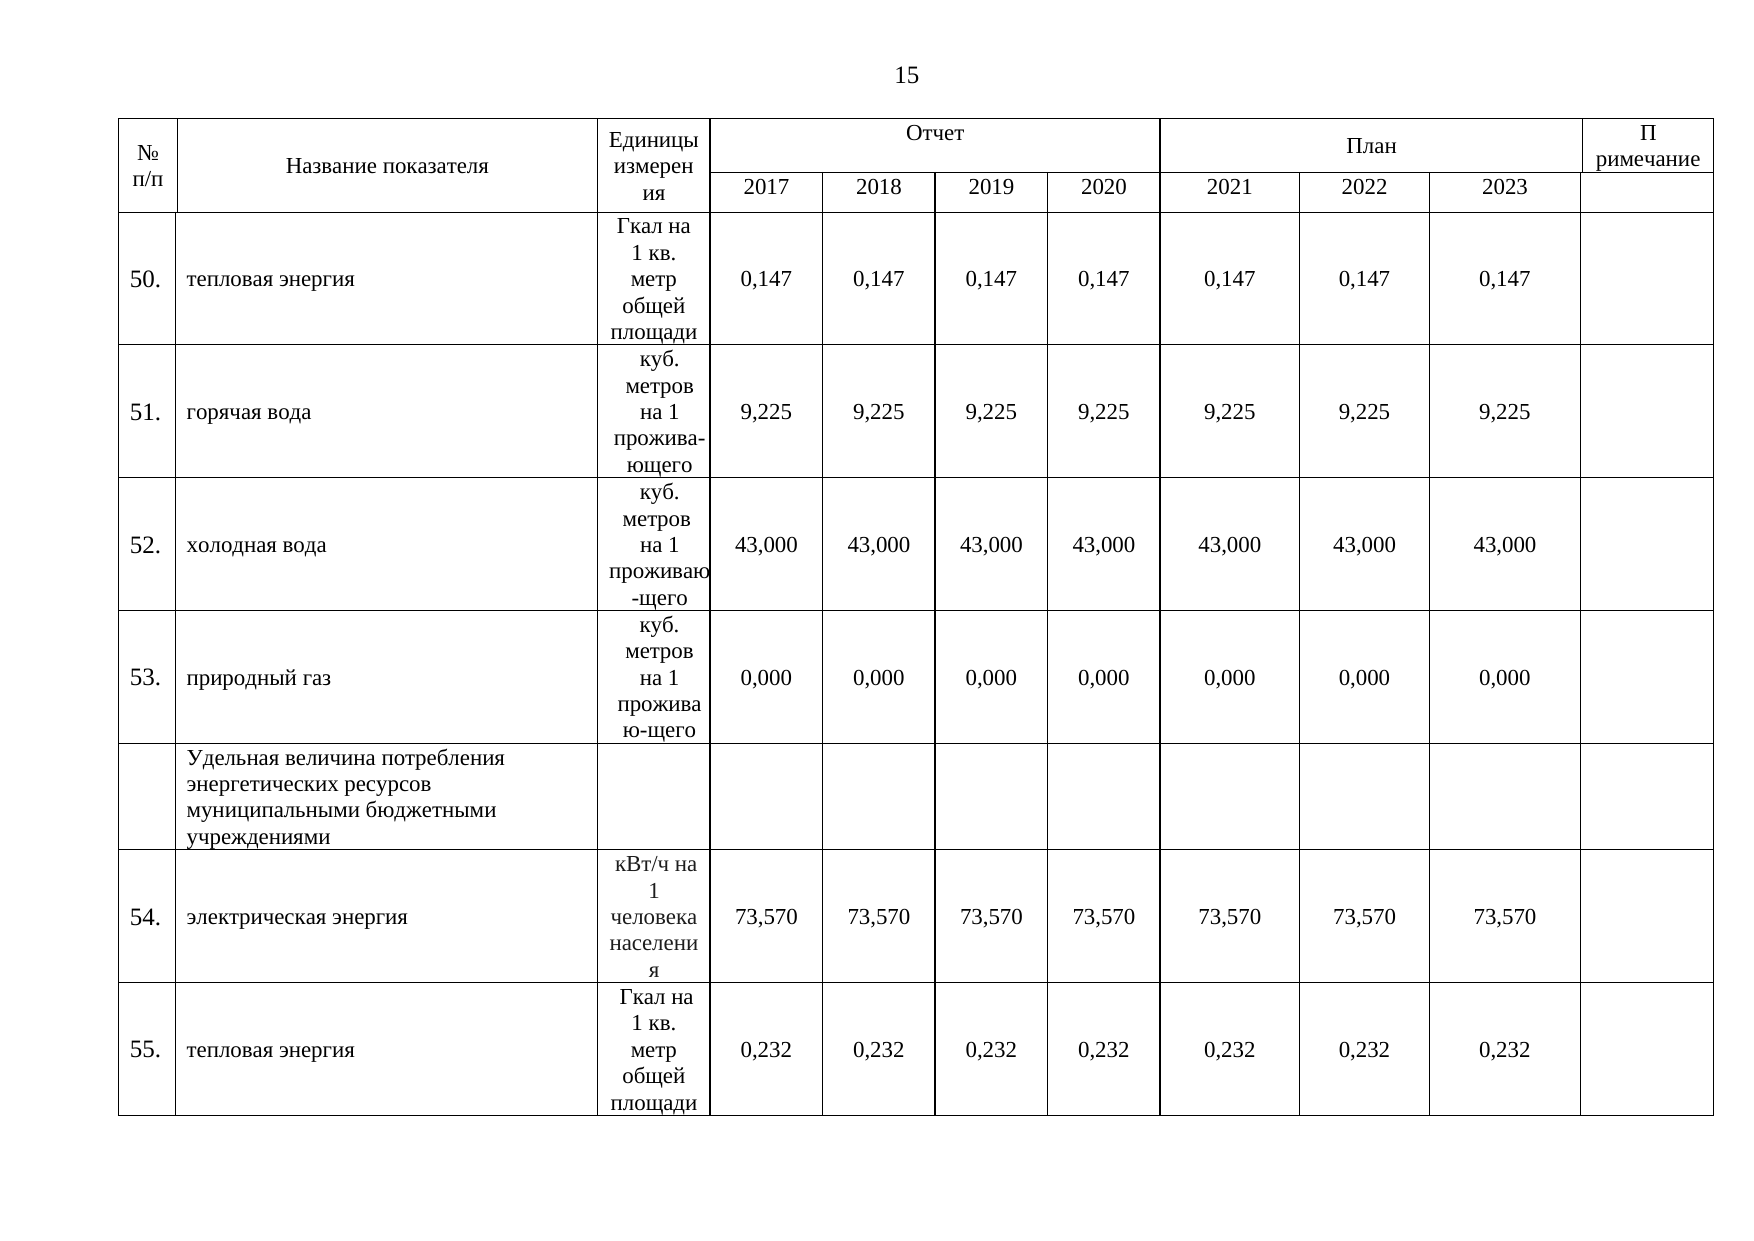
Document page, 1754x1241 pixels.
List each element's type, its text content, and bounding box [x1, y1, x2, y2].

table_cell [598, 744, 709, 849]
table_cell 9,225 [823, 345, 934, 477]
table_cell тепловая энергия [176, 983, 597, 1115]
table_cell 0,000 [1048, 611, 1159, 743]
table_cell 0,232 [823, 983, 934, 1115]
table_cell 2022 [1300, 173, 1429, 212]
table_cell Удельная величина потребления энергетических ресурсов муниципальными бюджетными учреждениями [176, 744, 597, 849]
table_cell 73,570 [1300, 850, 1429, 982]
table_cell 0,147 [936, 213, 1047, 344]
table_cell кВт/ч на 1 человека населения [598, 850, 709, 982]
table_cell 0,147 [1300, 213, 1429, 344]
table_cell куб. метров на 1 прожива-ющего [598, 345, 709, 477]
table_cell 9,225 [1300, 345, 1429, 477]
table_header План [1161, 119, 1582, 172]
table_cell 2017 [711, 173, 822, 212]
table_cell электрическая энергия [176, 850, 597, 982]
table_cell холодная вода [176, 478, 597, 610]
table_header Единицы измерения [598, 119, 709, 212]
table_cell 9,225 [1161, 345, 1299, 477]
table_cell Гкал на 1 кв. метр общей площади [598, 213, 709, 344]
table_cell 0,232 [1430, 983, 1580, 1115]
table_cell [1581, 345, 1713, 477]
table_cell 0,000 [1300, 611, 1429, 743]
table_cell 73,570 [711, 850, 822, 982]
table_cell 9,225 [711, 345, 822, 477]
table_cell куб. метров на 1 проживаю-щего [598, 478, 709, 610]
table_header Отчет [711, 119, 1159, 172]
table_cell куб. метров на 1 проживаю-щего [598, 611, 709, 743]
table_cell природный газ [176, 611, 597, 743]
table_cell [1581, 983, 1713, 1115]
table_cell 43,000 [1161, 478, 1299, 610]
table_cell [119, 611, 175, 743]
table_cell 0,000 [711, 611, 822, 743]
table_cell 2019 [936, 173, 1047, 212]
table_header Примечание [1583, 119, 1713, 172]
table_cell [1048, 744, 1159, 849]
table_cell 9,225 [1048, 345, 1159, 477]
table_cell [1581, 478, 1713, 610]
table_cell 0,147 [1161, 213, 1299, 344]
table_cell 0,000 [823, 611, 934, 743]
table_cell [119, 345, 175, 477]
table_cell 0,147 [823, 213, 934, 344]
table_cell 0,232 [1161, 983, 1299, 1115]
table_cell 2023 [1430, 173, 1580, 212]
table_cell 0,000 [1161, 611, 1299, 743]
table_cell [119, 213, 175, 344]
table_cell 0,232 [711, 983, 822, 1115]
table_cell [119, 850, 175, 982]
table_cell [823, 744, 934, 849]
table_cell 0,147 [1048, 213, 1159, 344]
table_cell [1430, 744, 1580, 849]
table_header № п/п [119, 119, 177, 212]
table_cell 2020 [1048, 173, 1159, 212]
table_cell 0,232 [1048, 983, 1159, 1115]
table_cell [1581, 611, 1713, 743]
table_cell 2021 [1161, 173, 1299, 212]
table_cell Гкал на 1 кв. метр общей площади [598, 983, 709, 1115]
table_cell 43,000 [1048, 478, 1159, 610]
table_cell [119, 983, 175, 1115]
table_cell [1581, 850, 1713, 982]
table_cell 43,000 [711, 478, 822, 610]
table_cell 73,570 [936, 850, 1047, 982]
table_cell 9,225 [1430, 345, 1580, 477]
table_cell 0,000 [1430, 611, 1580, 743]
table_cell 43,000 [936, 478, 1047, 610]
table_cell [1581, 173, 1713, 212]
table_cell тепловая энергия [176, 213, 597, 344]
table_cell [936, 744, 1047, 849]
table_cell 73,570 [1430, 850, 1580, 982]
table_cell 73,570 [823, 850, 934, 982]
table_cell [1300, 744, 1429, 849]
table_cell 9,225 [936, 345, 1047, 477]
table_cell [1581, 744, 1713, 849]
table_cell [1161, 744, 1299, 849]
table_cell 0,147 [1430, 213, 1580, 344]
table_cell 0,000 [936, 611, 1047, 743]
table_cell 73,570 [1048, 850, 1159, 982]
table_cell 0,147 [711, 213, 822, 344]
table_cell горячая вода [176, 345, 597, 477]
table_cell 43,000 [823, 478, 934, 610]
table_cell 43,000 [1300, 478, 1429, 610]
table_cell 73,570 [1161, 850, 1299, 982]
table_cell 0,232 [1300, 983, 1429, 1115]
table_cell [711, 744, 822, 849]
table_cell 2018 [823, 173, 934, 212]
table_cell 43,000 [1430, 478, 1580, 610]
table_header Название показателя [178, 119, 597, 212]
table_cell [119, 478, 175, 610]
table_cell [119, 744, 175, 849]
table_cell [1581, 213, 1713, 344]
table_cell 0,232 [936, 983, 1047, 1115]
